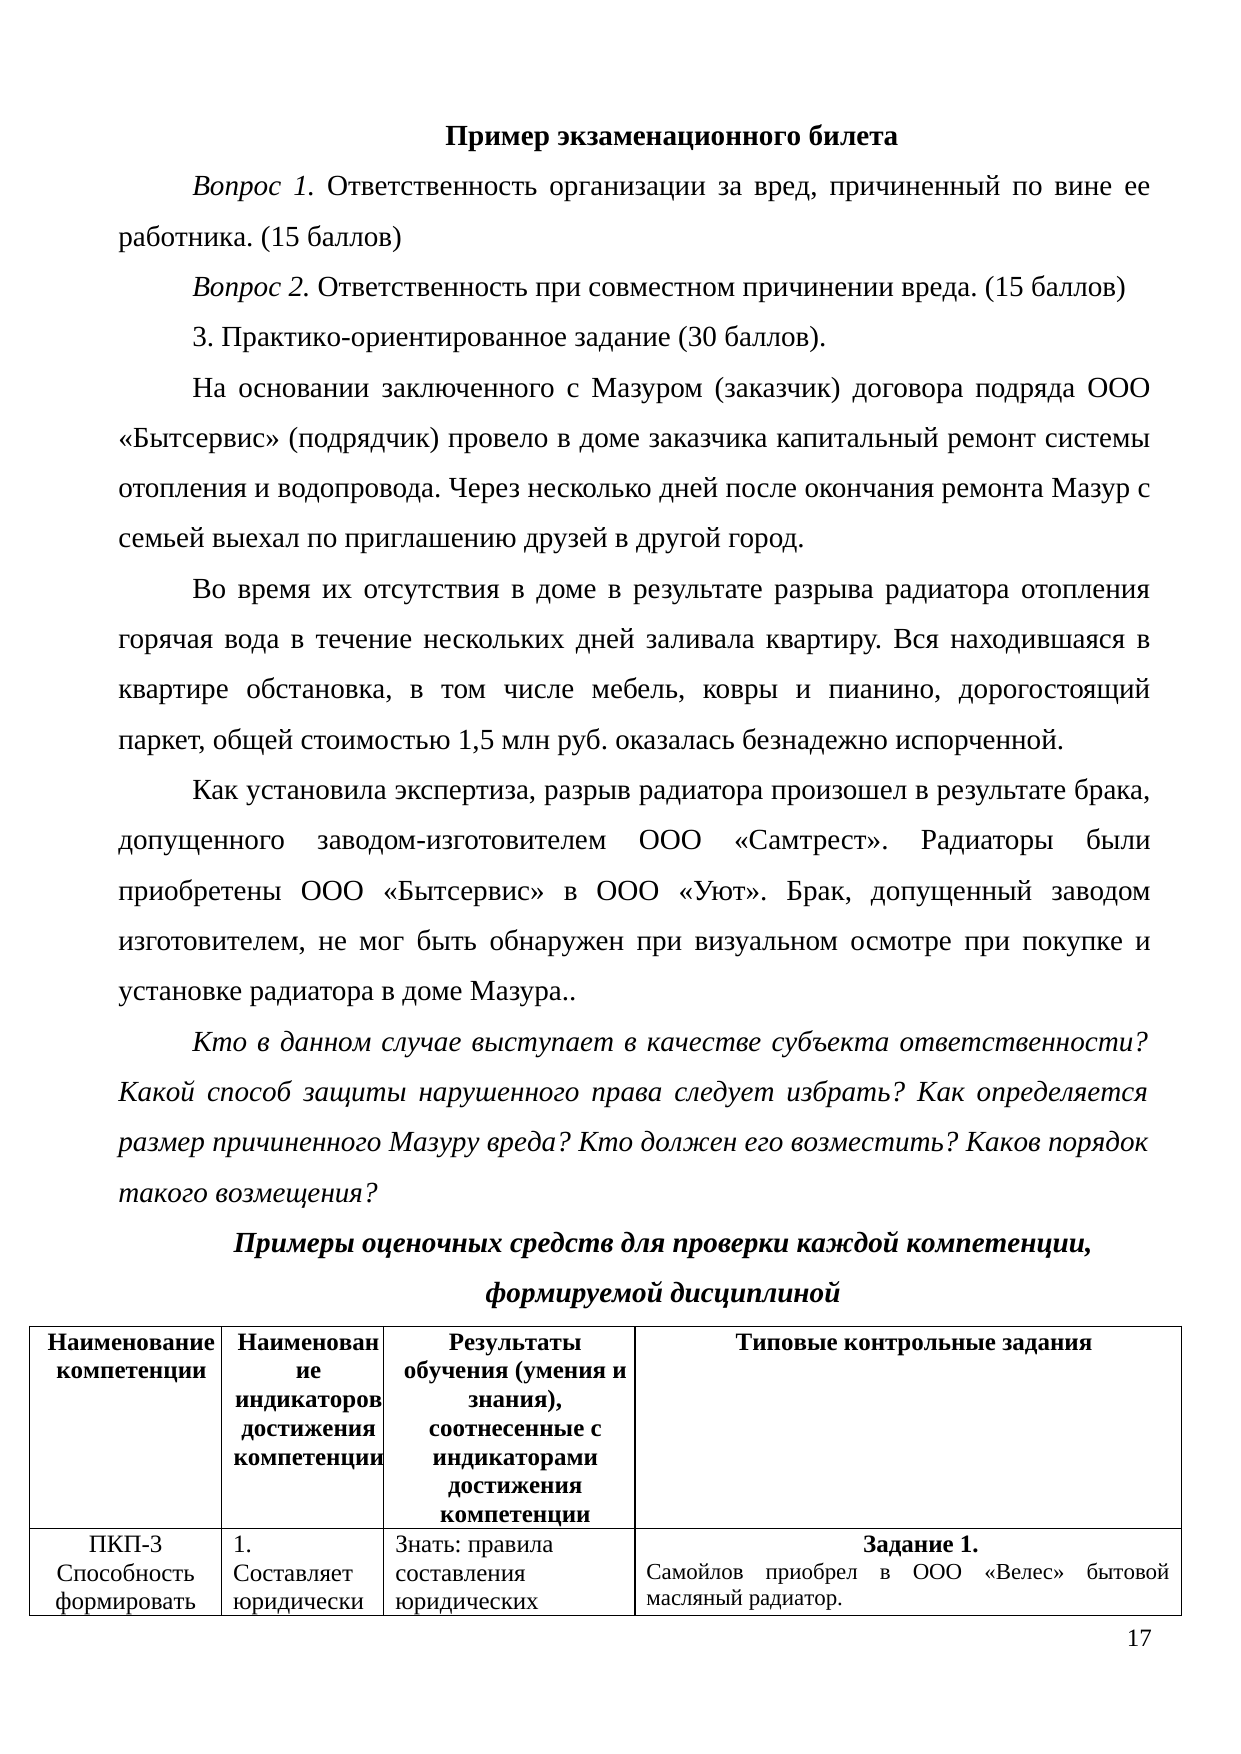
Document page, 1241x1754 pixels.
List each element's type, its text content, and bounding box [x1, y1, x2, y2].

subtitle Пример экзаменационного билета [118, 118, 1152, 152]
text Кто в данном случае выступает в качестве субъекта ответственности? Какой способ защиты нарушенного права следует избрать? Как определяется размер причиненного Мазуру вреда? Кто должен его возместить? Каков порядок такого возмещения? [118, 1024, 1152, 1208]
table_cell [30, 1529, 221, 1615]
table_header Наименование индикаторов достижения компетенции [222, 1327, 383, 1528]
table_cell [222, 1529, 383, 1615]
text Как установила экспертиза, разрыв радиатора произошел в результате брака, допущенного заводом-изготовителем ООО «Самтрест». Радиаторы были приобретены ООО «Бытсервис» в ООО «Уют». Брак, допущенный заводом изготовителем, не мог быть обнаружен при визуальном осмотре при покупке и установке радиатора в доме Мазура.. [118, 772, 1152, 1007]
table_header Результаты обучения (умения и знания), соотнесенные с индикаторами достижения компетенции [384, 1327, 634, 1528]
text Примеры оценочных средств для проверки каждой компетенции, формируемой дисциплиной [177, 1225, 1152, 1309]
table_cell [384, 1529, 634, 1615]
table_header Типовые контрольные задания [636, 1327, 1181, 1528]
text 3. Практико-ориентированное задание (30 баллов). [118, 319, 1152, 353]
text Во время их отсутствия в доме в результате разрыва радиатора отопления горячая вода в течение нескольких дней заливала квартиру. Вся находившаяся в квартире обстановка, в том числе мебель, ковры и пианино, дорогостоящий паркет, общей стоимостью 1,5 млн руб. оказалась безнадежно испорченной. [118, 571, 1152, 755]
table_header Наименование компетенции [30, 1327, 221, 1528]
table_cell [636, 1529, 1181, 1615]
text Вопрос 2. Ответственность при совместном причинении вреда. (15 баллов) [118, 269, 1152, 303]
text Вопрос 1. Ответственность организации за вред, причиненный по вине ее работника. (15 баллов) [118, 168, 1152, 252]
text На основании заключенного с Мазуром (заказчик) договора подряда ООО «Бытсервис» (подрядчик) провело в доме заказчика капитальный ремонт системы отопления и водопровода. Через несколько дней после окончания ремонта Мазур с семьей выехал по приглашению друзей в другой город. [118, 370, 1152, 554]
